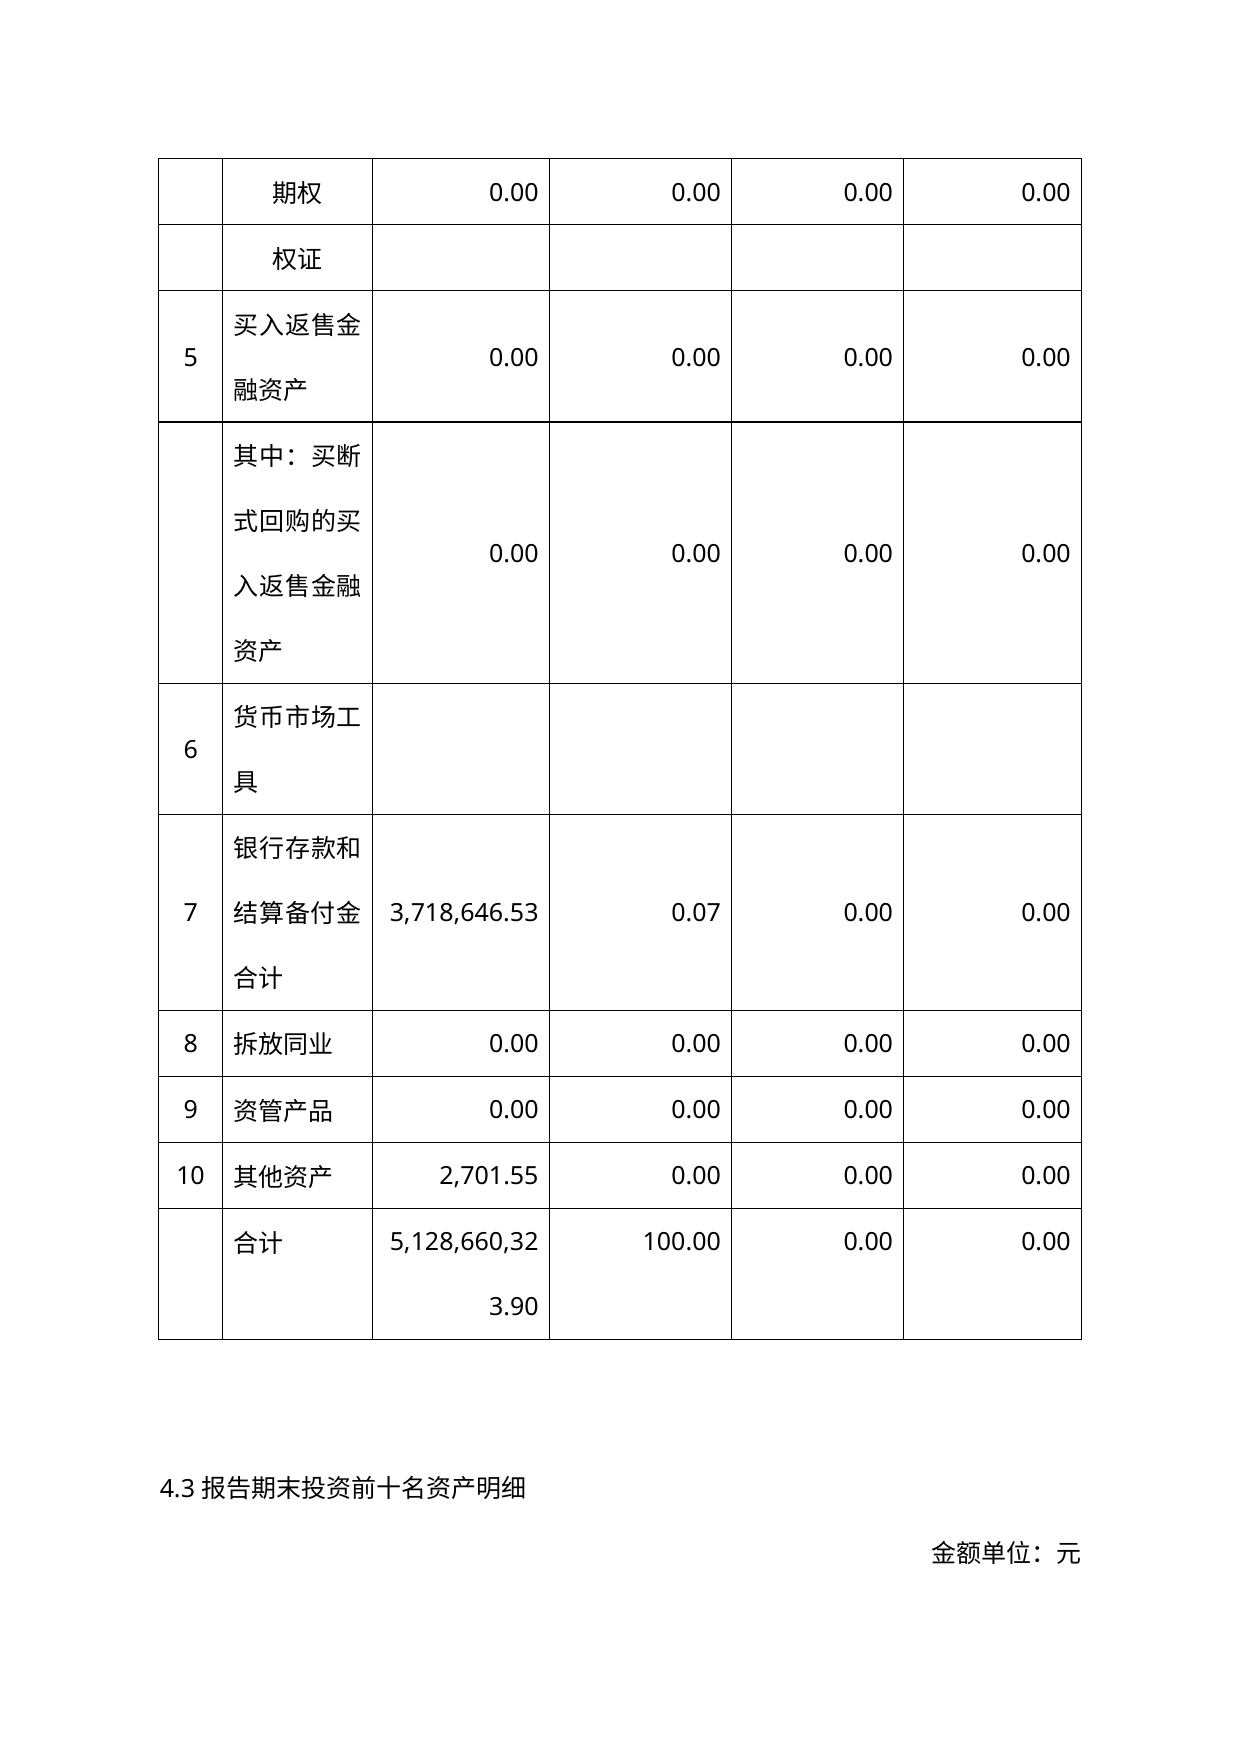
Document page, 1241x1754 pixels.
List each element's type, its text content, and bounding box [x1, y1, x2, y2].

table_cell 0.00 [904, 1209, 1081, 1339]
table_cell [904, 225, 1081, 290]
table_cell 期权 [223, 159, 372, 224]
table_cell 0.00 [550, 159, 731, 224]
table_cell 银行存款和结算备付金合计 [223, 815, 372, 1009]
table_cell 100.00 [550, 1209, 731, 1339]
table_cell [159, 1209, 222, 1339]
table_cell 0.00 [904, 159, 1081, 224]
table_cell 8 [159, 1011, 222, 1076]
table_cell 0.00 [550, 1143, 731, 1208]
table_cell 0.00 [373, 159, 549, 224]
table_cell 0.00 [732, 1143, 903, 1208]
table_cell 0.00 [904, 423, 1081, 682]
table_cell 9 [159, 1077, 222, 1142]
table_cell 0.00 [904, 291, 1081, 421]
table_cell 其他资产 [223, 1143, 372, 1208]
table_cell 2,701.55 [373, 1143, 549, 1208]
table_cell 5 [159, 291, 222, 421]
table_cell 10 [159, 1143, 222, 1208]
table_cell 0.00 [373, 1077, 549, 1142]
table_cell 3,718,646.53 [373, 815, 549, 1009]
table_cell [159, 423, 222, 682]
table_cell 0.00 [904, 815, 1081, 1009]
text 4.3 报告期末投资前十名资产明细 [159, 1454, 1081, 1519]
table_cell 5,128,660,323.90 [373, 1209, 549, 1339]
table_cell [732, 684, 903, 813]
table_cell [550, 684, 731, 813]
table_cell 0.00 [904, 1011, 1081, 1076]
table_cell 0.00 [550, 1077, 731, 1142]
table_cell 0.00 [732, 1209, 903, 1339]
table_cell 买入返售金融资产 [223, 291, 372, 421]
table_cell 0.00 [732, 1077, 903, 1142]
table_cell 0.00 [732, 423, 903, 682]
table_cell 0.00 [373, 291, 549, 421]
table_cell 0.00 [550, 291, 731, 421]
table_cell 资管产品 [223, 1077, 372, 1142]
table_cell 0.00 [732, 159, 903, 224]
table_cell 其中：买断式回购的买入返售金融资产 [223, 423, 372, 682]
table_cell 6 [159, 684, 222, 813]
table_cell 0.00 [550, 423, 731, 682]
table_cell [159, 159, 222, 224]
table_cell 权证 [223, 225, 372, 290]
table_cell 0.00 [373, 423, 549, 682]
table_cell 0.00 [373, 1011, 549, 1076]
table_cell 拆放同业 [223, 1011, 372, 1076]
table_cell 0.00 [732, 815, 903, 1009]
table_cell 7 [159, 815, 222, 1009]
table_cell 0.00 [732, 291, 903, 421]
table_cell 0.00 [904, 1143, 1081, 1208]
table_cell 0.00 [550, 1011, 731, 1076]
text 金额单位：元 [159, 1519, 1081, 1584]
table_cell [373, 225, 549, 290]
table_cell [159, 225, 222, 290]
table_cell 货币市场工具 [223, 684, 372, 813]
table_cell [904, 684, 1081, 813]
table_cell 合计 [223, 1209, 372, 1339]
table_cell 0.07 [550, 815, 731, 1009]
table_cell 0.00 [904, 1077, 1081, 1142]
table_cell [373, 684, 549, 813]
table_cell [550, 225, 731, 290]
table_cell [732, 225, 903, 290]
table_cell 0.00 [732, 1011, 903, 1076]
